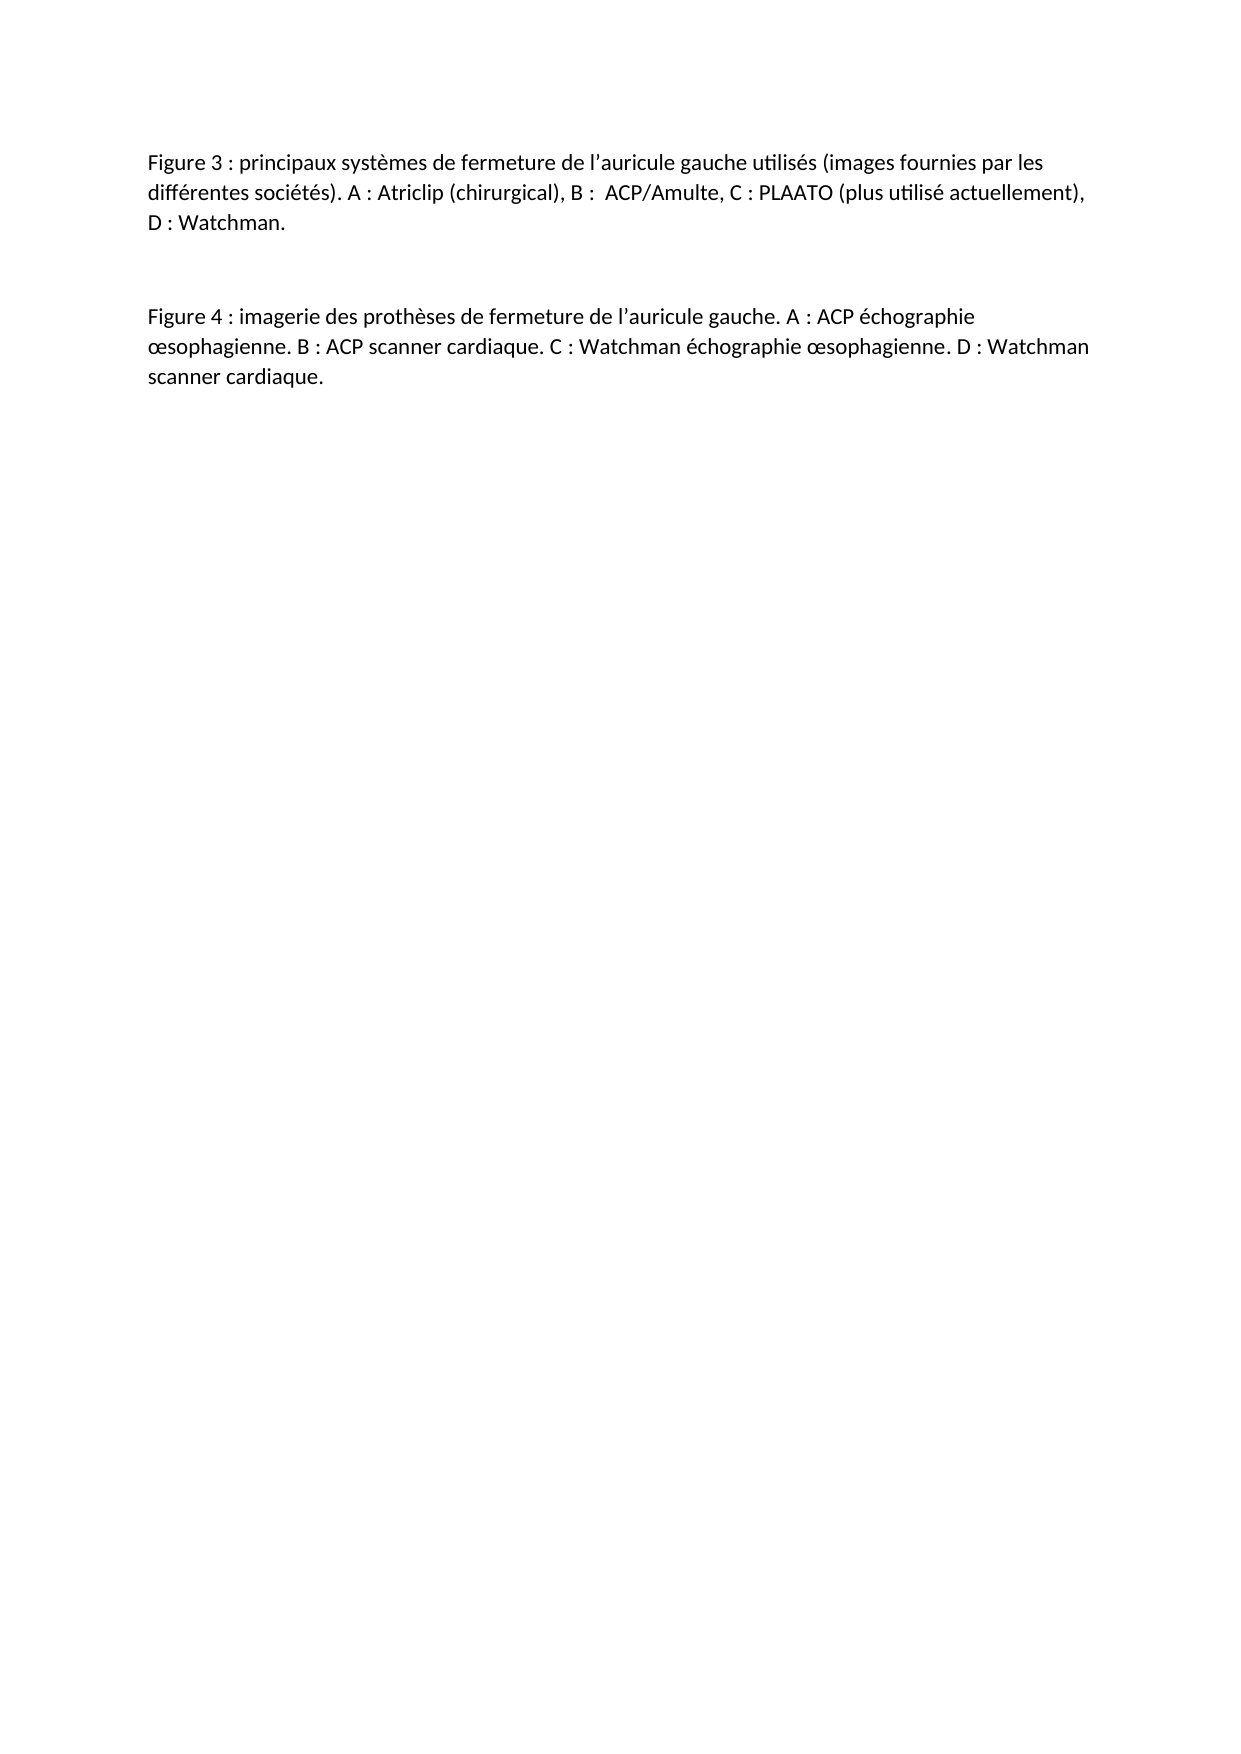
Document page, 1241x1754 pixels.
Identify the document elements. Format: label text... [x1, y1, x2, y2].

text Figure 3 : principaux systèmes de fermeture de l’auricule gauche utilisés (images fournies par les différentes sociétés). A : Atriclip (chirurgical), B : ACP/Amulte, C : PLAATO (plus utilisé actuellement), D : Watchman. [148, 148, 1093, 236]
text Figure 4 : imagerie des prothèses de fermeture de l’auricule gauche. A : ACP échographie œsophagienne. B : ACP scanner cardiaque. C : Watchman échographie œsophagienne. D : Watchman scanner cardiaque. [148, 302, 1093, 390]
